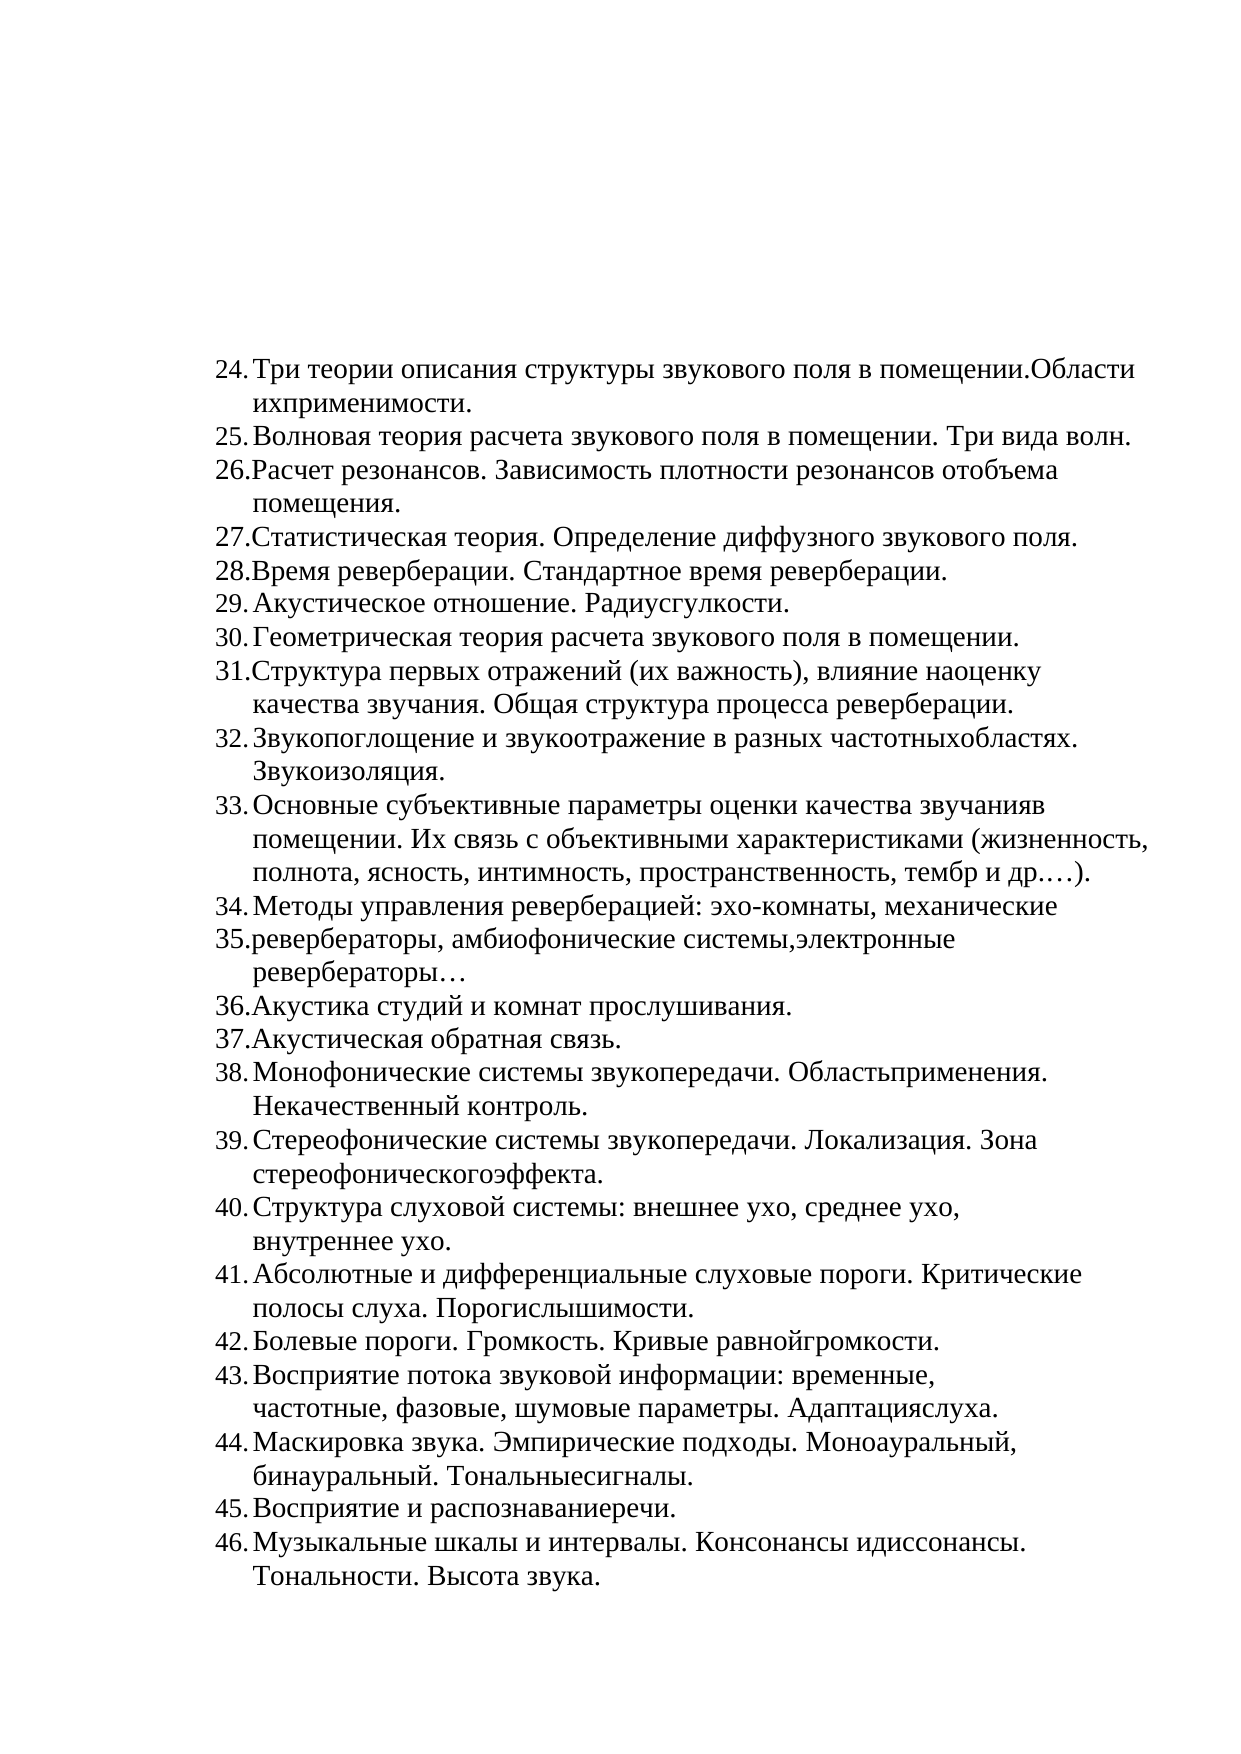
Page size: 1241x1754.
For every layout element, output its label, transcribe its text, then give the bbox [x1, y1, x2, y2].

list Восприятие потока звуковой информации: временные, частотные, фазовые, шумовые параметры. Адаптацияслуха. [215, 1357, 1079, 1424]
list Геометрическая теория расчета звукового поля в помещении. 31.Структура первых отражений (их важность), влияние наоценку [215, 619, 1050, 687]
list Акустическое отношение. Радиусгулкости. [215, 586, 1223, 619]
text Некачественный контроль. [252, 1089, 1223, 1122]
list Маскировка звука. Эмпирические подходы. Моноауральный, бинауральный. Тональныесигналы. [215, 1424, 1017, 1491]
list Восприятие и распознаваниеречи. [215, 1491, 1223, 1524]
text качества звучания. Общая структура процесса реверберации. [252, 687, 1223, 720]
list Волновая теория расчета звукового поля в помещении. Три вида волн. 26.Расчет резонансов. Зависимость плотности резонансов отобъема [215, 418, 1132, 485]
list Болевые пороги. Громкость. Кривые равнойгромкости. [215, 1323, 1223, 1357]
list Три теории описания структуры звукового поля в помещении.Области ихприменимости. [215, 351, 1143, 418]
text Звукоизоляция. [252, 754, 1223, 787]
text ревербераторы… [252, 955, 1223, 988]
text помещении. Их связь с объективными характеристиками (жизненность, полнота, ясность, интимность, пространственность, тембр и др.…). [252, 821, 1151, 888]
list Стереофонические системы звукопередачи. Локализация. Зона стереофоническогоэффекта. [215, 1122, 1038, 1189]
text 27.Статистическая теория. Определение диффузного звукового поля. 28.Время реверберации. Стандартное время реверберации. [215, 519, 1080, 586]
text Тональности. Высота звука. [252, 1558, 1223, 1592]
list Методы управления реверберацией: эхо-комнаты, механические 35.ревербераторы, амбиофонические системы,электронные [215, 888, 1058, 955]
text 36.Акустика студий и комнат прослушивания. 37.Акустическая обратная связь. [215, 988, 794, 1055]
text помещения. [252, 485, 1223, 519]
list Абсолютные и дифференциальные слуховые пороги. Критические полосы слуха. Порогислышимости. [215, 1256, 1083, 1323]
list Звукопоглощение и звукоотражение в разных частотныхобластях. [215, 720, 1223, 754]
list Структура слуховой системы: внешнее ухо, среднее ухо, внутреннее ухо. [215, 1189, 1109, 1256]
list Музыкальные шкалы и интервалы. Консонансы идиссонансы. [215, 1524, 1223, 1558]
list Основные субъективные параметры оценки качества звучанияв [215, 787, 1223, 821]
list Монофонические системы звукопередачи. Областьприменения. [215, 1055, 1223, 1089]
